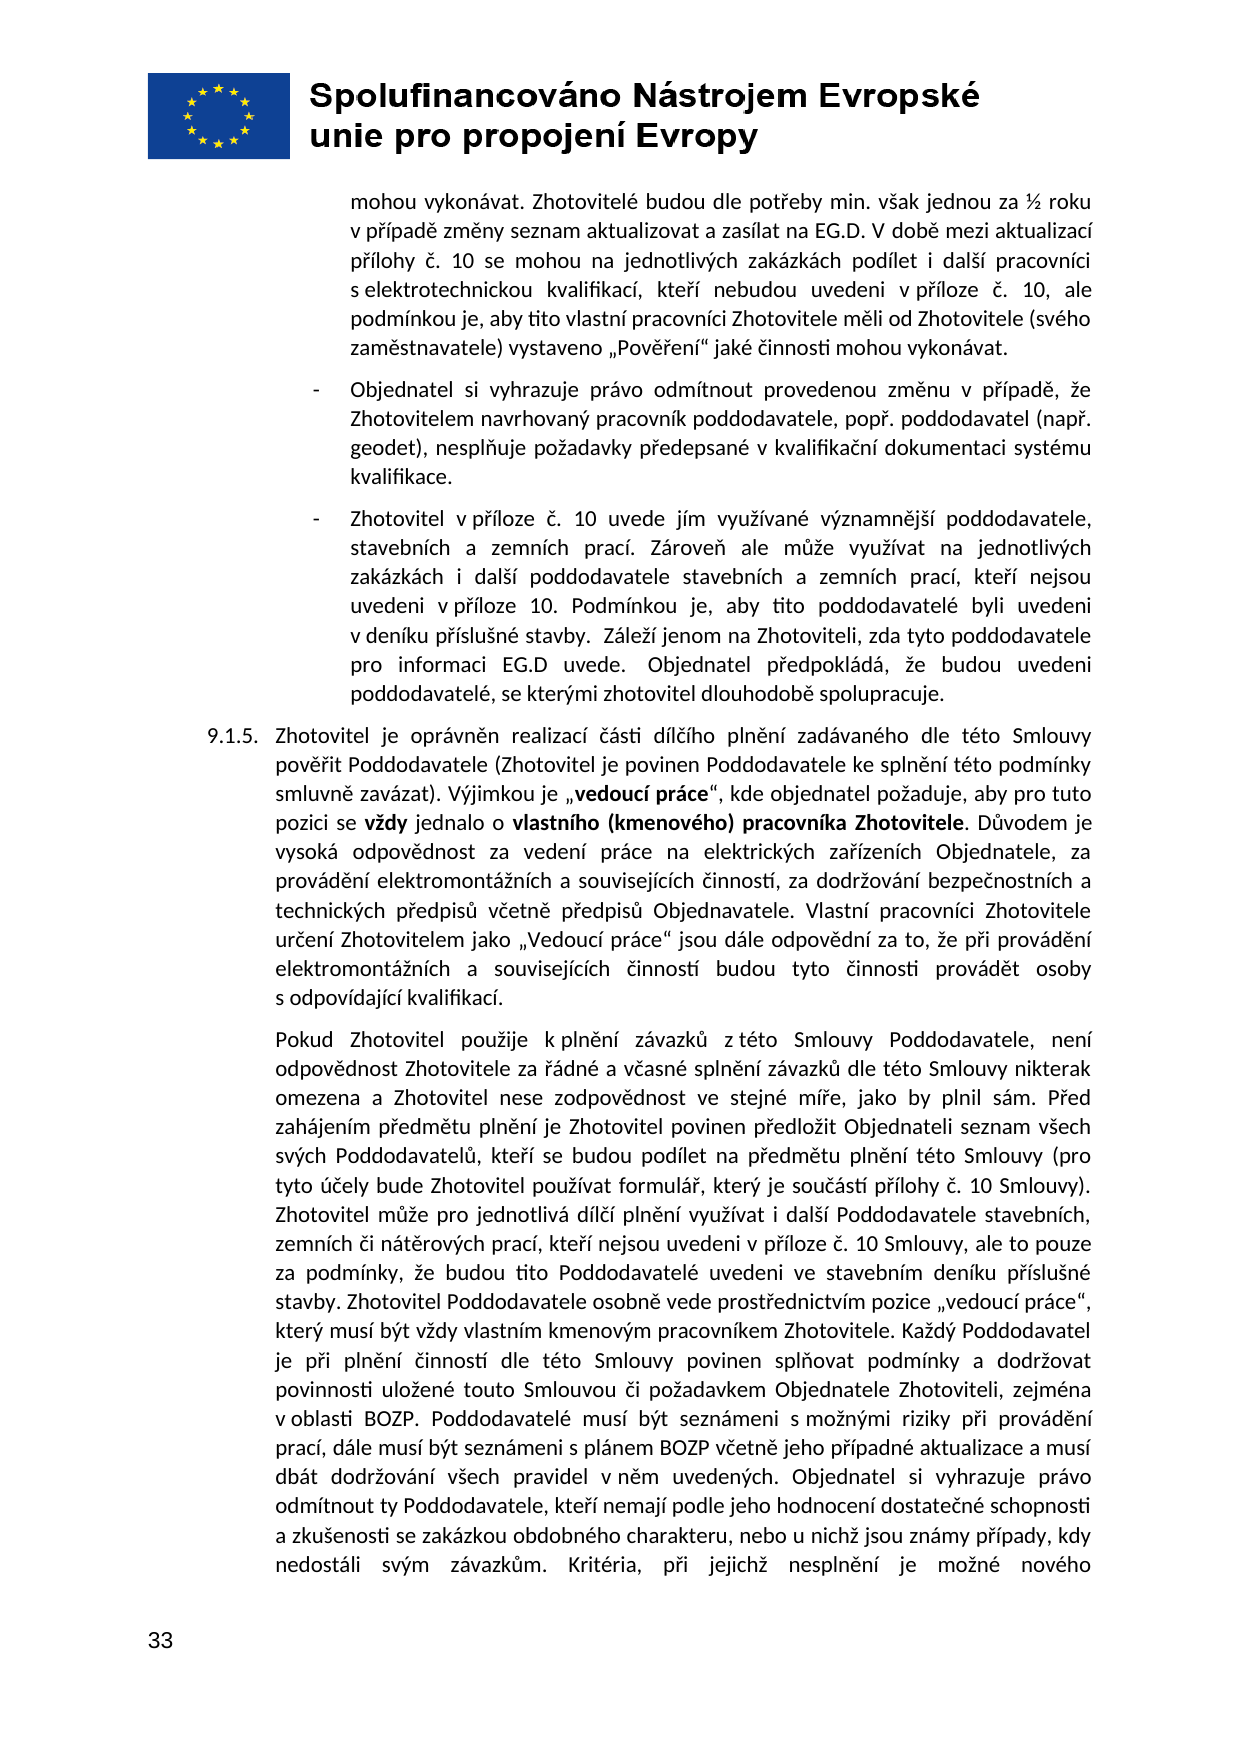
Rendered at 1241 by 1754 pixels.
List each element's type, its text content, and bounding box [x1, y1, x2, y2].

list Zhotovitel v příloze č. 10 uvede jím využívané významnější poddodavatele, stavebních a zemních prací. Zároveň ale může využívat na jednotlivých zakázkách i další poddodavatele stavebních a zemních prací, kteří nejsou uvedeni v příloze 10. Podmínkou je, aby tito poddodavatelé byli uvedeni v deníku příslušné stavby. Záleží jenom na Zhotoviteli, zda tyto poddodavatele pro informaci EG.D uvede. Objednatel předpokládá, že budou uvedeni poddodavatelé, se kterými zhotovitel dlouhodobě spolupracuje. [313, 503, 1093, 707]
list Objednatel si vyhrazuje právo odmítnout provedenou změnu v případě, že Zhotovitelem navrhovaný pracovník poddodavatele, popř. poddodavatel (např. geodet), nesplňuje požadavky předepsané v kvalifikační dokumentaci systému kvalifikace. [313, 374, 1093, 491]
list Zhotovitel je oprávněn realizací části dílčího plnění zadávaného dle této Smlouvy pověřit Poddodavatele (Zhotovitel je povinen Poddodavatele ke splnění této podmínky smluvně zavázat). Výjimkou je „vedoucí práce“, kde objednatel požaduje, aby pro tuto pozici se vždy jednalo o vlastního (kmenového) pracovníka Zhotovitele. Důvodem je vysoká odpovědnost za vedení práce na elektrických zařízeních Objednatele, za provádění elektromontážních a souvisejících činností, za dodržování bezpečnostních a technických předpisů včetně předpisů Objednavatele. Vlastní pracovníci Zhotovitele určení Zhotovitelem jako „Vedoucí práce“ jsou dále odpovědní za to, že při provádění elektromontážních a souvisejících činností budou tyto činnosti provádět osoby s odpovídající kvalifikací. [207, 720, 1093, 1011]
picture [147, 73, 991, 160]
